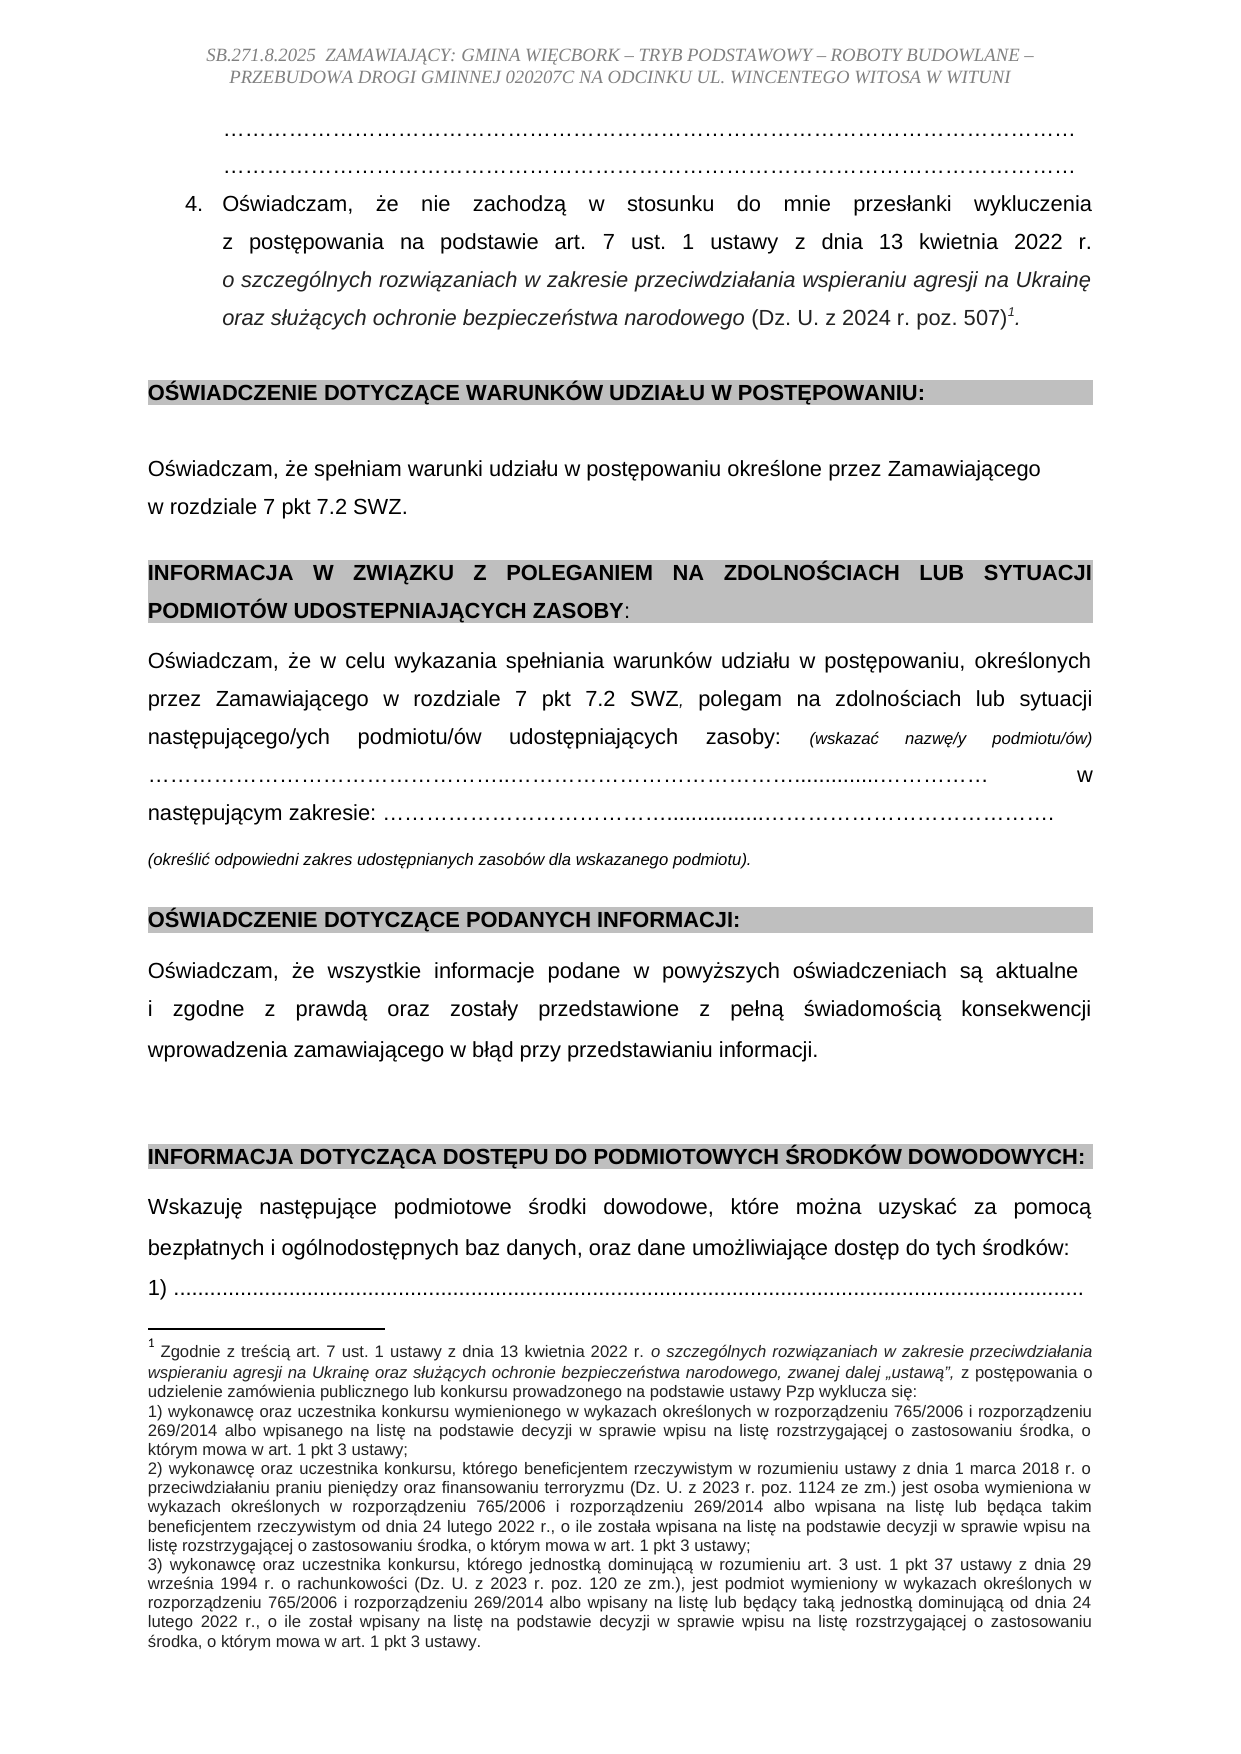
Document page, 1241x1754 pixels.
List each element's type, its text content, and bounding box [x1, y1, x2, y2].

text INFORMACJA DOTYCZĄCA DOSTĘPU DO PODMIOTOWYCH ŚRODKÓW DOWODOWYCH: [148, 1144, 1093, 1169]
list ……………………………………………………………………………………………………………………………………………………………………………………………………………… [223, 116, 1093, 178]
text OŚWIADCZENIE DOTYCZĄCE WARUNKÓW UDZIAŁU W POSTĘPOWANIU: [148, 380, 1093, 405]
text Wskazuję następujące podmiotowe środki dowodowe, które można uzyskać za pomocą bezpłatnych i ogólnodostępnych baz danych, oraz dane umożliwiające dostęp do tych środków: [148, 1194, 1093, 1261]
list Oświadczam, że nie zachodzą w stosunku do mnie przesłanki wykluczenia z postępowania na podstawie art. 7 ust. 1 ustawy z dnia 13 kwietnia 2022 r. o szczególnych rozwiązaniach w zakresie przeciwdziałania wspieraniu agresji na Ukrainę oraz służących ochronie bezpieczeństwa narodowego (Dz. U. z 2024 r. poz. 507). [185, 191, 1093, 330]
text INFORMACJA W ZWIĄZKU Z POLEGANIEM NA ZDOLNOŚCIACH LUB SYTUACJI PODMIOTÓW UDOSTEPNIAJĄCYCH ZASOBY: [148, 560, 1093, 623]
text Oświadczam, że wszystkie informacje podane w powyższych oświadczeniach są aktualne i zgodne z prawdą oraz zostały przedstawione z pełną świadomością konsekwencji wprowadzenia zamawiającego w błąd przy przedstawianiu informacji. [148, 958, 1093, 1063]
text Oświadczam, że spełniam warunki udziału w postępowaniu określone przez Zamawiającego [148, 456, 1093, 481]
text Oświadczam, że w celu wykazania spełniania warunków udziału w postępowaniu, określonych przez Zamawiającego w rozdziale 7 pkt 7.2 SWZ, polegam na zdolnościach lub sytuacji następującego/ych podmiotu/ów udostępniających zasoby: (wskazać nazwę/y podmiotu/ów)…………………………………………..…………………………………..............…………… w następującym zakresie: …………………………………................…………………………………. [148, 648, 1093, 825]
text w rozdziale 7 pkt 7.2 SWZ. [148, 494, 1093, 519]
text OŚWIADCZENIE DOTYCZĄCE PODANYCH INFORMACJI: [148, 907, 1093, 933]
text (określić odpowiedni zakres udostępnianych zasobów dla wskazanego podmiotu). [148, 850, 1093, 869]
text 1) ...................................................................................................................................................... [148, 1275, 1093, 1300]
